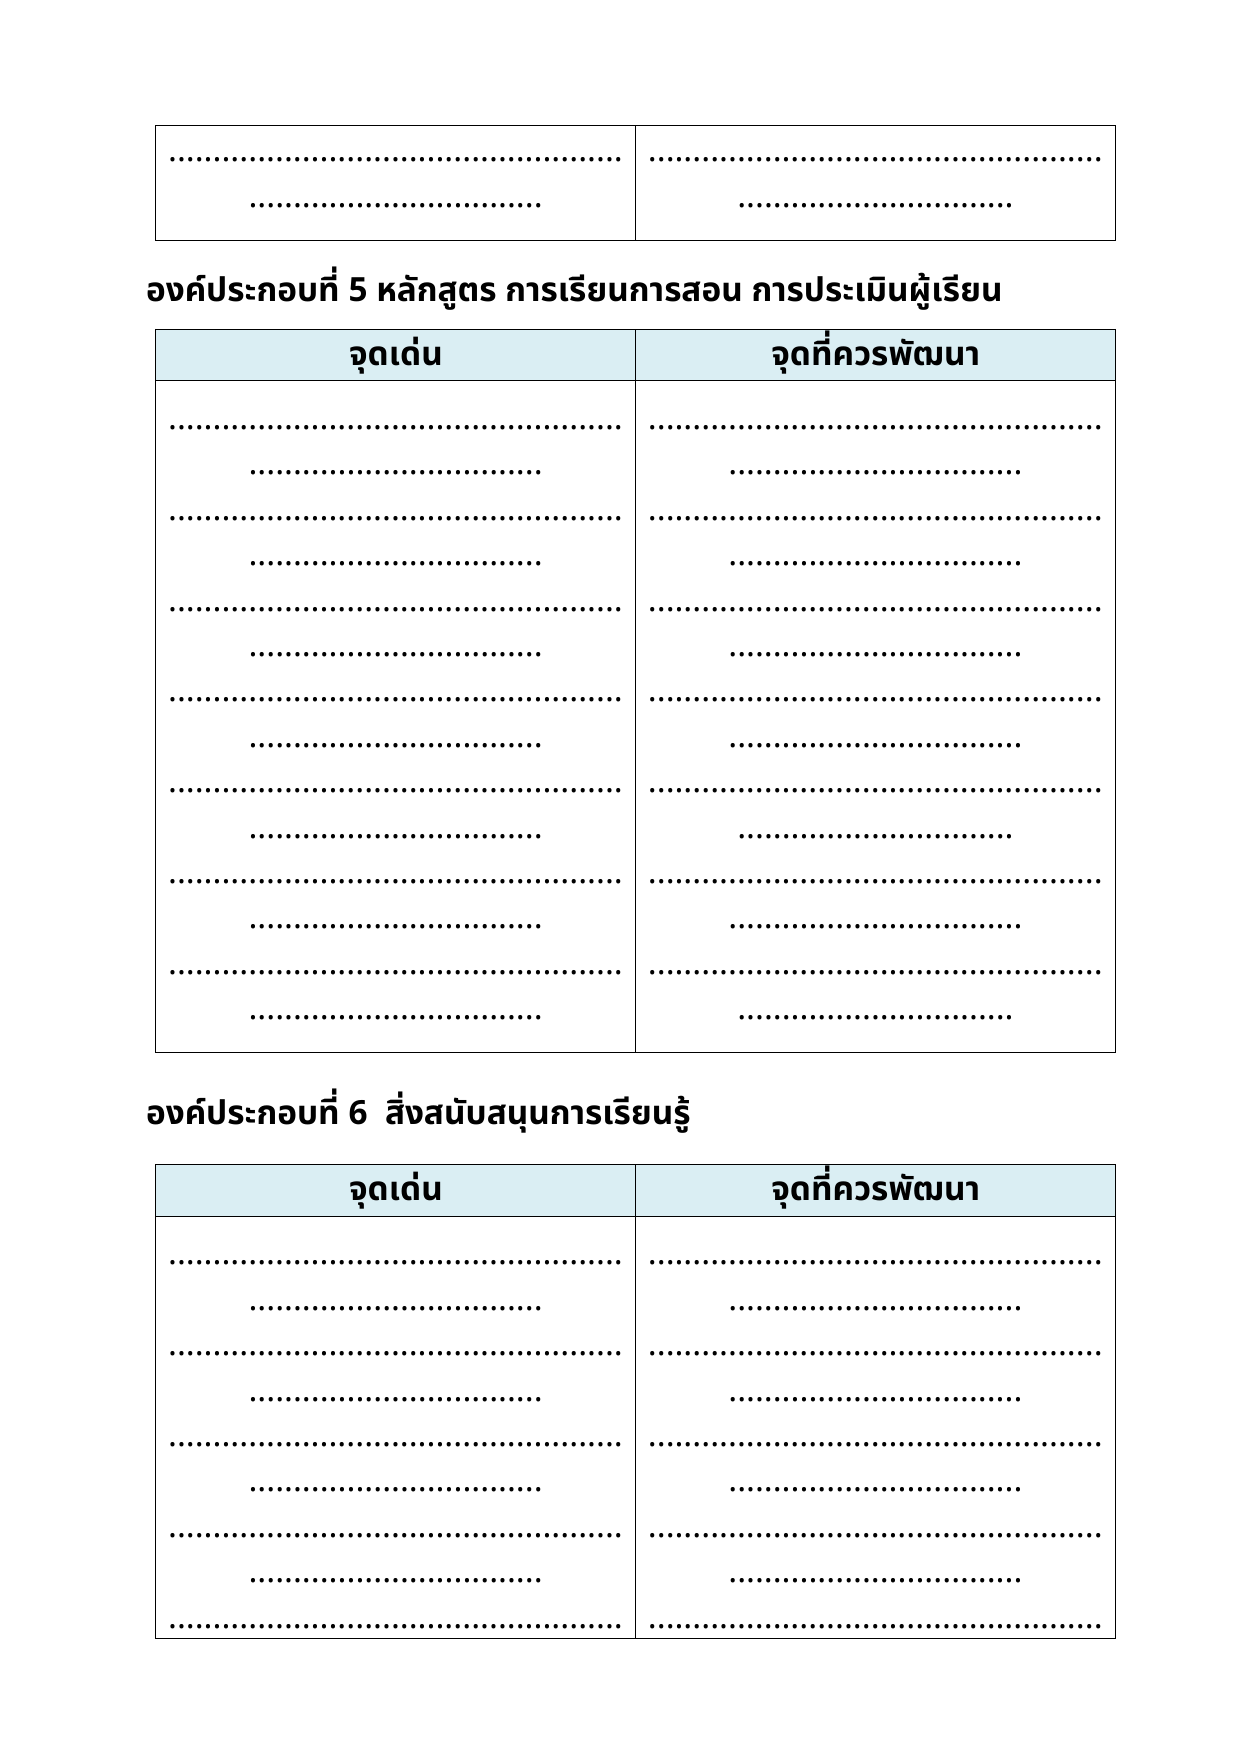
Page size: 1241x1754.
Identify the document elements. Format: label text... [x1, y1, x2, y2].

text องค์ประกอบที่ 6 สิ่งสนับสนุนการเรียนรู้ [146, 1088, 1126, 1139]
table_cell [156, 126, 635, 239]
table_header จุดเด่น [156, 330, 635, 380]
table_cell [636, 1217, 1115, 1638]
table_header จุดเด่น [156, 1165, 635, 1216]
text องค์ประกอบที่ 5 หลักสูตร การเรียนการสอน การประเมินผู้เรียน [146, 266, 1126, 316]
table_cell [636, 126, 1115, 239]
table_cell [156, 1217, 635, 1638]
table_header จุดที่ควรพัฒนา [636, 1165, 1115, 1216]
table_header จุดที่ควรพัฒนา [636, 330, 1115, 380]
